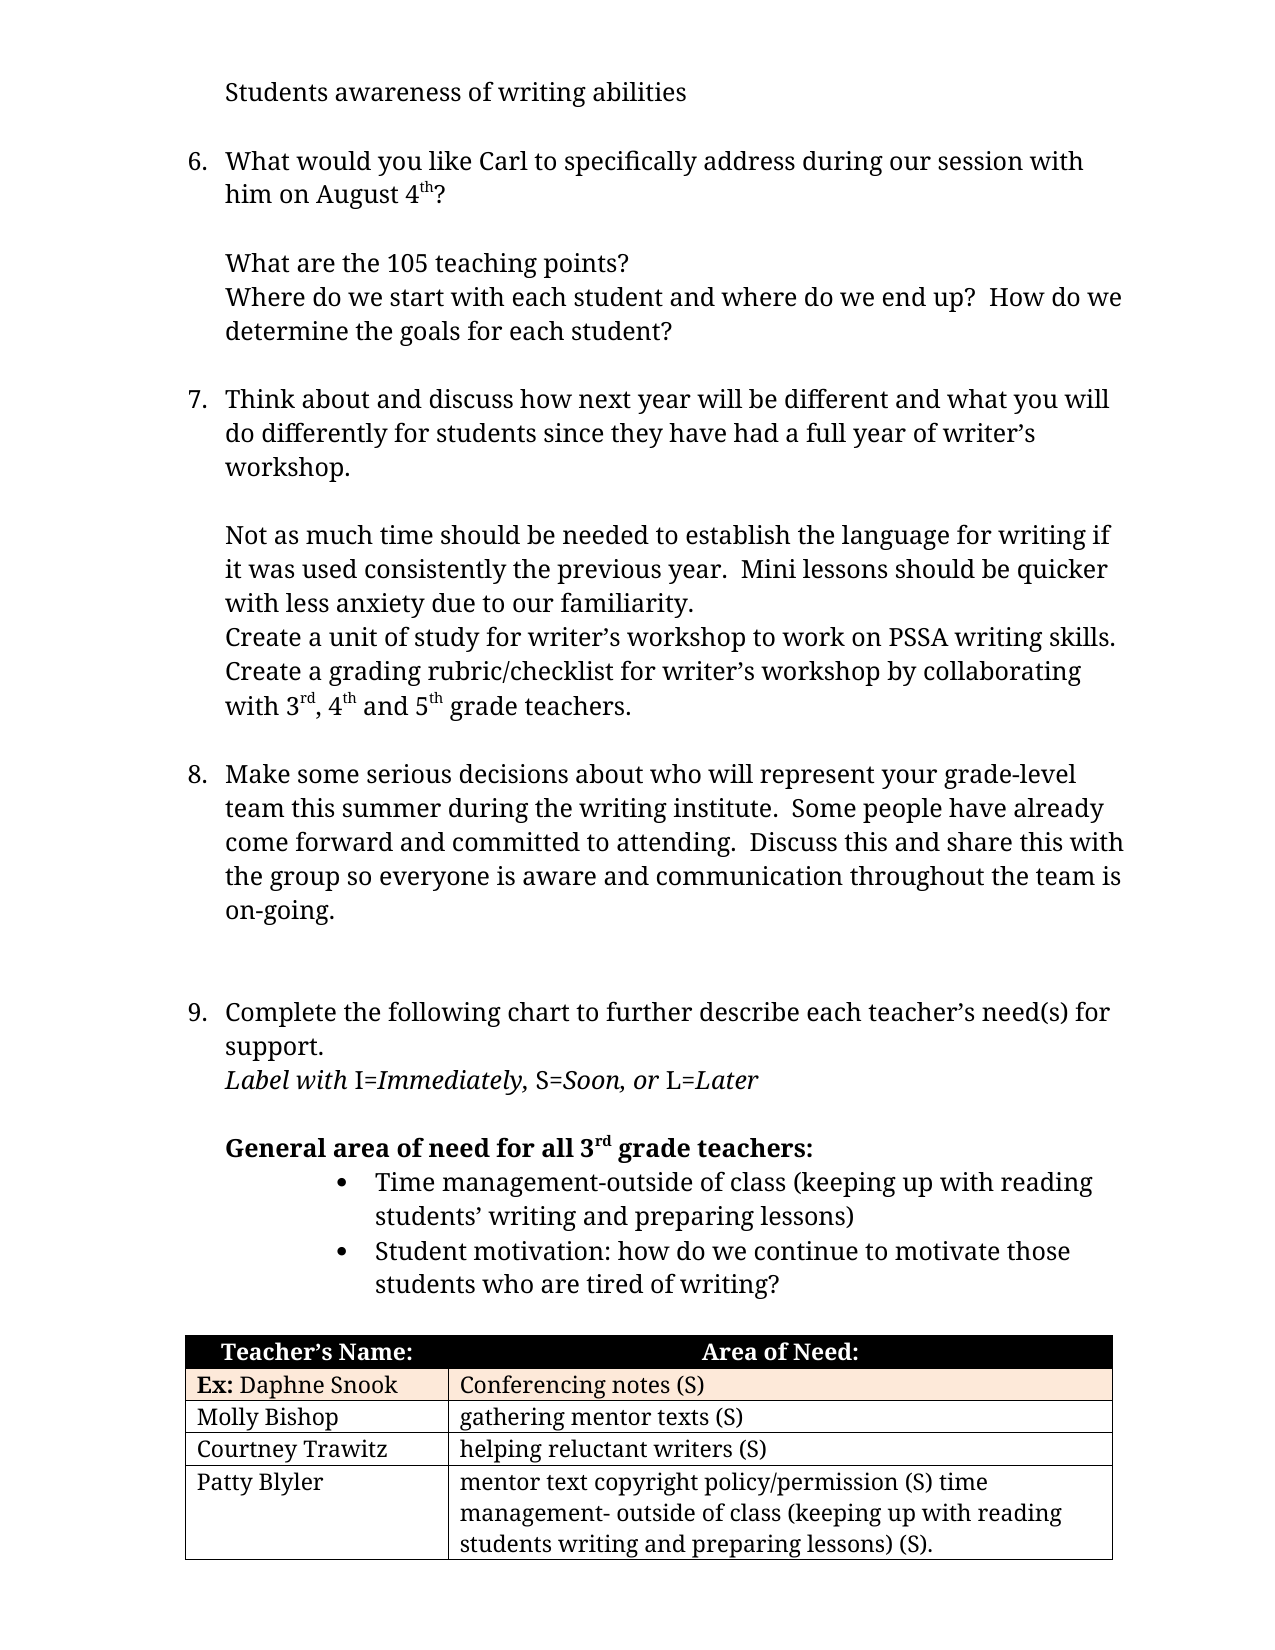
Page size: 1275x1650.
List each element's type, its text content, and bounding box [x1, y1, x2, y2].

list What would you like Carl to specifically address during our session with him on August 4th? [187, 143, 1125, 211]
table_header Area of Need: [449, 1336, 1112, 1368]
table_cell Molly Bishop [186, 1401, 448, 1432]
table_cell Conferencing notes (S) [449, 1369, 1112, 1400]
list Students awareness of writing abilities [225, 75, 1125, 109]
table_cell mentor text copyright policy/permission (S) time management- outside of class (keeping up with reading students writing and preparing lessons) (S). [449, 1466, 1112, 1559]
table_header Teacher’s Name: [186, 1336, 448, 1368]
list Create a grading rubric/checklist for writer’s workshop by collaborating with 3rd, 4th and 5th grade teachers. [225, 654, 1125, 722]
table_cell gathering mentor texts (S) [449, 1401, 1112, 1432]
list Create a unit of study for writer’s workshop to work on PSSA writing skills. [225, 620, 1125, 654]
list What are the 105 teaching points? [225, 245, 1125, 279]
table_cell Ex: Daphne Snook [186, 1369, 448, 1400]
list Time management-outside of class (keeping up with reading students’ writing and preparing lessons) [337, 1165, 1125, 1233]
text General area of need for all 3rd grade teachers: [150, 1131, 1125, 1165]
list Student motivation: how do we continue to motivate those students who are tired of writing? [337, 1233, 1125, 1301]
table_cell Courtney Trawitz [186, 1433, 448, 1464]
list Think about and discuss how next year will be different and what you will do differently for students since they have had a full year of writer’s workshop. [187, 382, 1125, 484]
list Complete the following chart to further describe each teacher’s need(s) for support. [187, 995, 1125, 1063]
list Not as much time should be needed to establish the language for writing if it was used consistently the previous year. Mini lessons should be quicker with less anxiety due to our familiarity. [225, 518, 1125, 620]
list Make some serious decisions about who will represent your grade-level team this summer during the writing institute. Some people have already come forward and committed to attending. Discuss this and share this with the group so everyone is aware and communication throughout the team is on-going. [187, 756, 1125, 927]
text Label with I=Immediately, S=Soon, or L=Later [150, 1063, 1125, 1097]
table_cell helping reluctant writers (S) [449, 1433, 1112, 1464]
list Where do we start with each student and where do we end up? How do we determine the goals for each student? [225, 279, 1125, 347]
table_cell Patty Blyler [186, 1466, 448, 1559]
